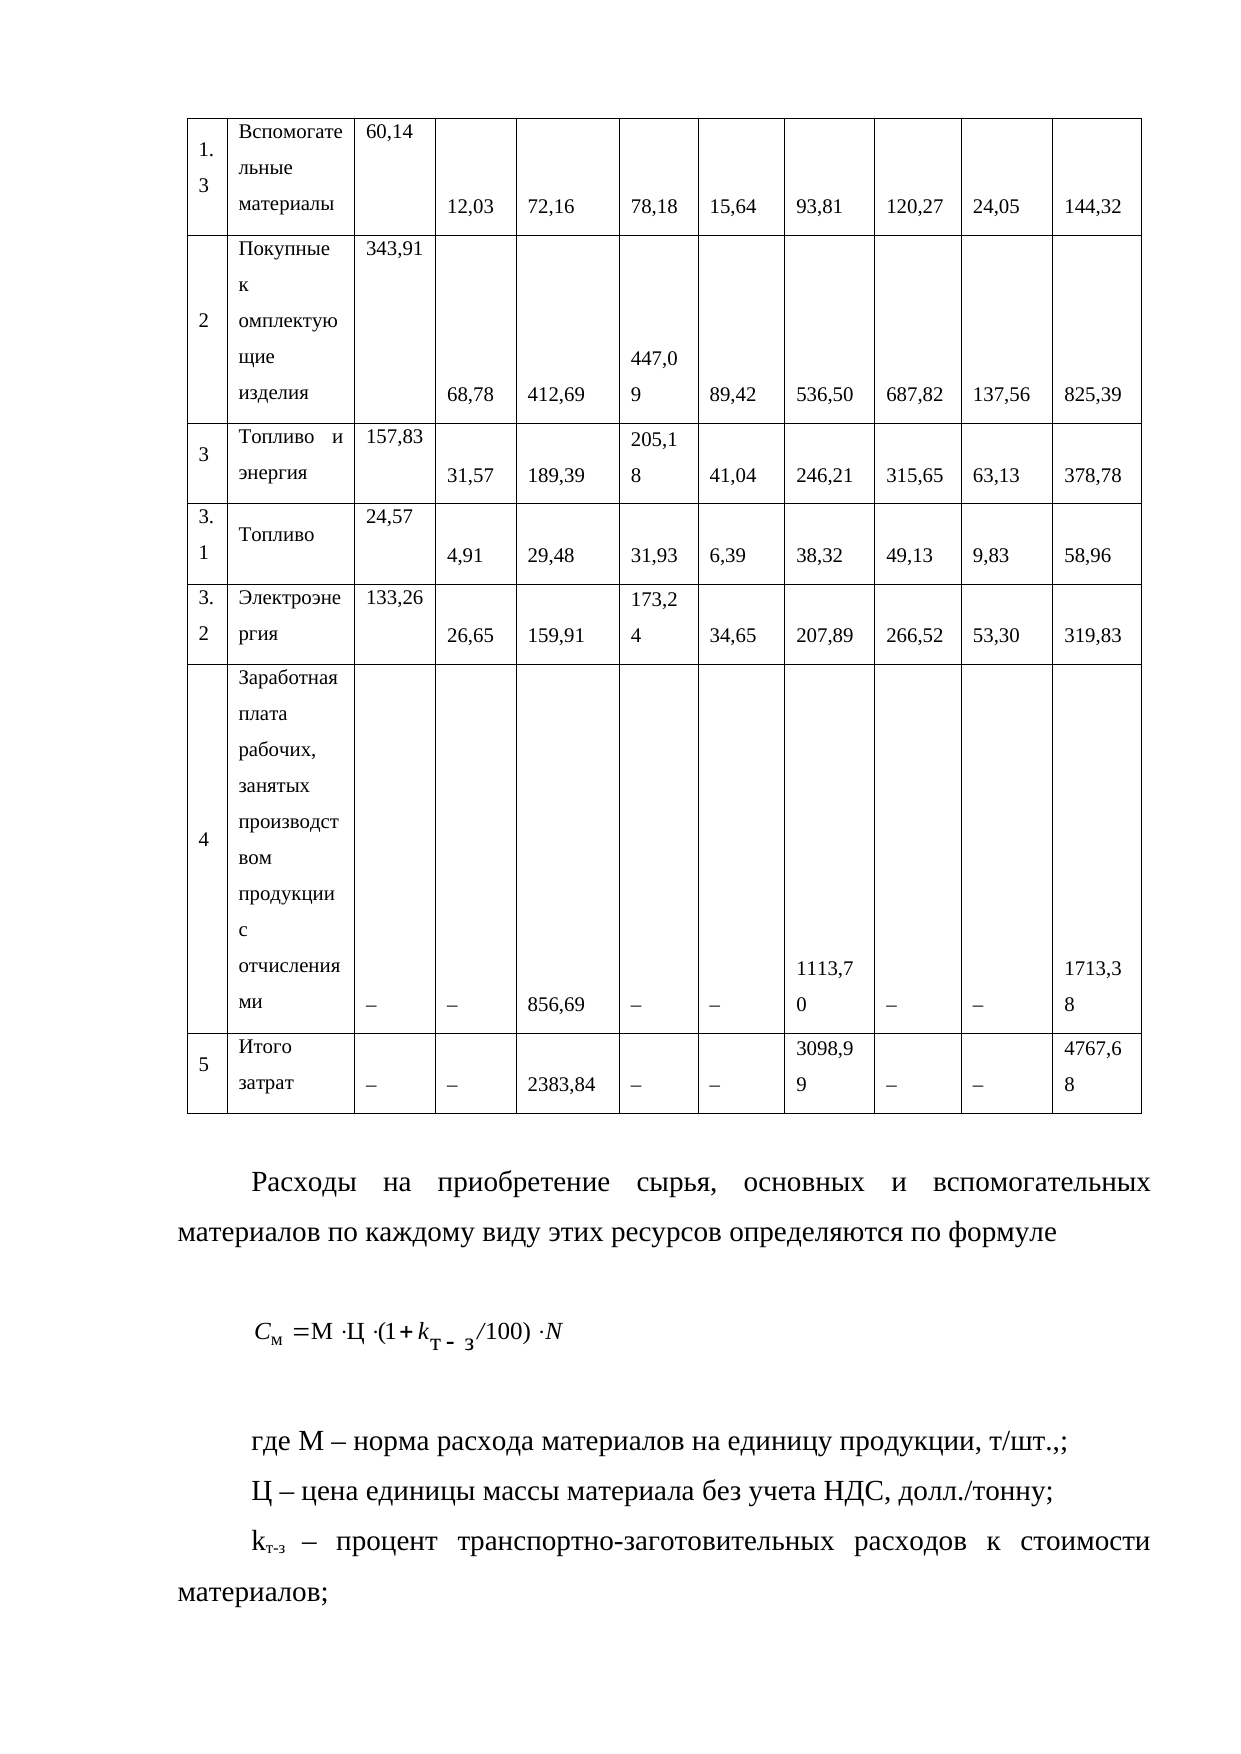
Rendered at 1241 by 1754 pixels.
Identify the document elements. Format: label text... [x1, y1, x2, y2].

table_cell 412,69 [517, 236, 619, 423]
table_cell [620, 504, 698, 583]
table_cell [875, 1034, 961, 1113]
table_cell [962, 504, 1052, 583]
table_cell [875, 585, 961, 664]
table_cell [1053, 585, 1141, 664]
table_cell 687,82 [875, 236, 961, 423]
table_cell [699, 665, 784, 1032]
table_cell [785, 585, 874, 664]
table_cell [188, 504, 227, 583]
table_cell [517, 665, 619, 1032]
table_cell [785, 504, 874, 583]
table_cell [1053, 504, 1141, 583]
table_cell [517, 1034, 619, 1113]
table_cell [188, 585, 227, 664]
table_cell 2 [188, 236, 227, 423]
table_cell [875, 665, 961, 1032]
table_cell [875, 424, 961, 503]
table_cell 120,27 [875, 119, 961, 234]
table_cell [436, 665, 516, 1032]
table_cell 12,03 [436, 119, 516, 234]
text где М – норма расхода материалов на единицу продукции, т/шт.,; [177, 1423, 1152, 1456]
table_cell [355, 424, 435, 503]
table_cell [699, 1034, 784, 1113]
table_cell Вспомогательные материалы [228, 119, 354, 234]
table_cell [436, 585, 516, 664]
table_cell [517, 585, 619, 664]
text Ц – цена единицы массы материала без учета НДС, долл./тонну; [177, 1473, 1152, 1507]
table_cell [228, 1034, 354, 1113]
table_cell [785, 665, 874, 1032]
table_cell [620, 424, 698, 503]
table_cell 89,42 [699, 236, 784, 423]
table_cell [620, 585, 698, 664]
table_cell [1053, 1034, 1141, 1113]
table_cell 72,16 [517, 119, 619, 234]
table_cell 1.3 [188, 119, 227, 234]
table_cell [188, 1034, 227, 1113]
table_cell 78,18 [620, 119, 698, 234]
table_cell 68,78 [436, 236, 516, 423]
table_cell 447,09 [620, 236, 698, 423]
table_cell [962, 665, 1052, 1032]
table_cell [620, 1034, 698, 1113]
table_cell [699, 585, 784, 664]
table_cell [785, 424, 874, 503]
subtitle Расходы на приобретение сырья, основных и вспомогательных материалов по каждому виду этих ресурсов определяются по формуле [177, 1164, 1152, 1248]
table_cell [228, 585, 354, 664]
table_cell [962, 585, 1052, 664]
table_cell 144,32 [1053, 119, 1141, 234]
table_cell Покупные комплектующие изделия [228, 236, 354, 423]
table_cell 60,14 [355, 119, 435, 234]
table_cell 137,56 [962, 236, 1052, 423]
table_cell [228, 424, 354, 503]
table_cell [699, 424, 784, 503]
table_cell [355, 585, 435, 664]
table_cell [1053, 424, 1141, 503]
text kт-з – процент транспортно-заготовительных расходов к стоимости материалов; [177, 1523, 1152, 1607]
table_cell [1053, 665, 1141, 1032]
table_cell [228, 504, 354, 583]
table_cell 343,91 [355, 236, 435, 423]
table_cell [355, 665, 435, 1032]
table_cell 24,05 [962, 119, 1052, 234]
table_cell 825,39 [1053, 236, 1141, 423]
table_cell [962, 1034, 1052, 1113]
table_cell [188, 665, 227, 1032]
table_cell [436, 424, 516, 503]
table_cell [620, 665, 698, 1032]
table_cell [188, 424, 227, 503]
table_cell 15,64 [699, 119, 784, 234]
table_cell 93,81 [785, 119, 874, 234]
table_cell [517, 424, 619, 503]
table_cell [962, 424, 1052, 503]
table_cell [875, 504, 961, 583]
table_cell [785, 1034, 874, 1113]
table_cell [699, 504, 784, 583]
table_cell 536,50 [785, 236, 874, 423]
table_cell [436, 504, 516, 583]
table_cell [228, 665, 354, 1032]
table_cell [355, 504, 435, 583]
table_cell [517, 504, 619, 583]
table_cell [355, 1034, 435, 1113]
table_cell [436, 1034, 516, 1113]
